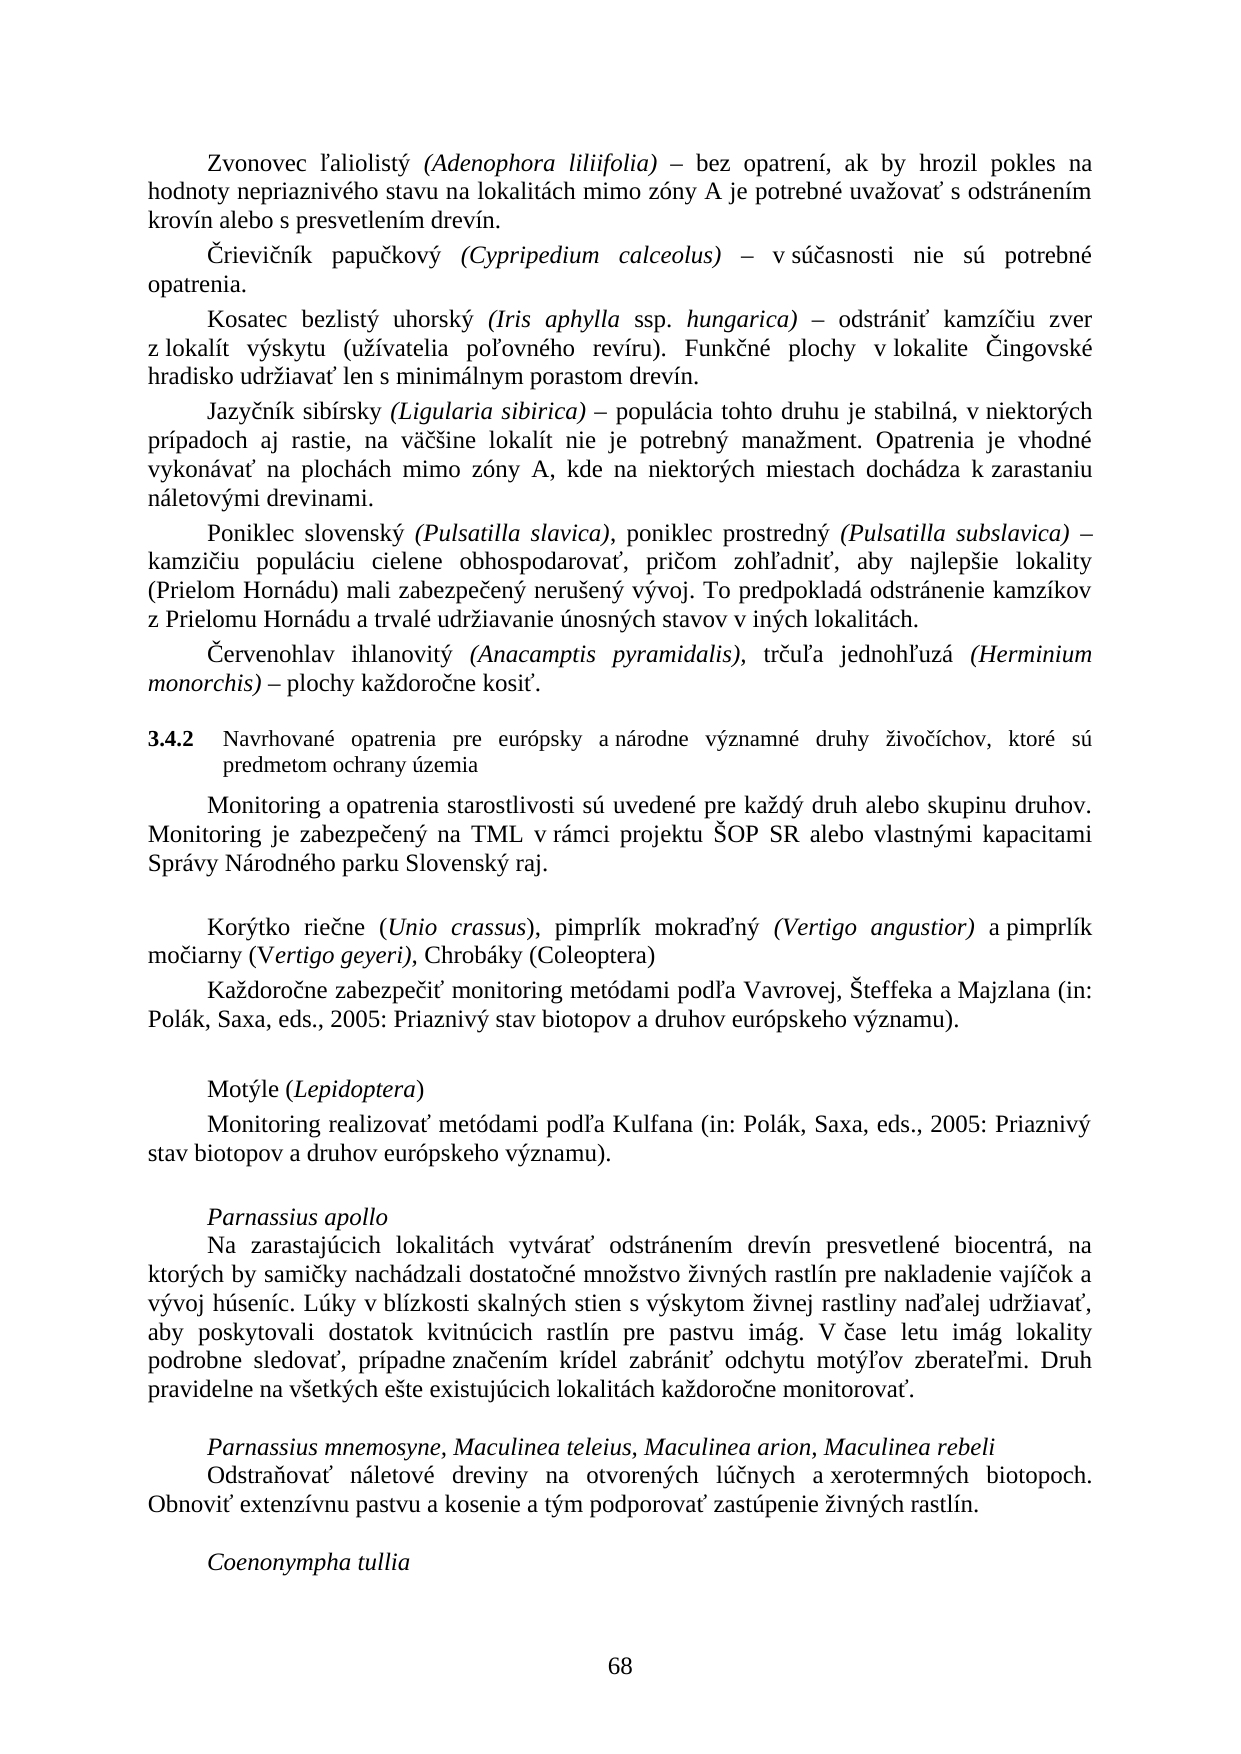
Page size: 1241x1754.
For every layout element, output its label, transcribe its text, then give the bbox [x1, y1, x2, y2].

text Monitoring realizovať metódami podľa Kulfana (in: Polák, Saxa, eds., 2005: Priaznivý stav biotopov a druhov európskeho významu). [148, 1109, 1092, 1167]
text Kosatec bezlistý uhorský (Iris aphylla ssp. hungarica) – odstrániť kamzíčiu zver z lokalít výskytu (užívatelia poľovného revíru). Funkčné plochy v lokalite Čingovské hradisko udržiavať len s minimálnym porastom drevín. [148, 304, 1092, 390]
text Coenonympha tullia [148, 1547, 1092, 1575]
subtitle Navrhované opatrenia pre európsky a národne významné druhy živočíchov, ktoré sú predmetom ochrany územia [148, 725, 1092, 778]
text Monitoring a opatrenia starostlivosti sú uvedené pre každý druh alebo skupinu druhov. Monitoring je zabezpečený na TML v rámci projektu ŠOP SR alebo vlastnými kapacitami Správy Národného parku Slovenský raj. [148, 790, 1092, 877]
text Korýtko riečne (Unio crassus), pimprlík mokraďný (Vertigo angustior) a pimprlík močiarny (Vertigo geyeri), Chrobáky (Coleoptera) [148, 912, 1092, 969]
text Motýle (Lepidoptera) [148, 1074, 1092, 1103]
text Zvonovec ľaliolistý (Adenophora liliifolia) – bez opatrení, ak by hrozil pokles na hodnoty nepriaznivého stavu na lokalitách mimo zóny A je potrebné uvažovať s odstránením krovín alebo s presvetlením drevín. [148, 148, 1092, 234]
text Parnassius apollo [148, 1202, 1092, 1230]
text Poniklec slovenský (Pulsatilla slavica), poniklec prostredný (Pulsatilla subslavica) – kamzičiu populáciu cielene obhospodarovať, pričom zohľadniť, aby najlepšie lokality (Prielom Hornádu) mali zabezpečený nerušený vývoj. To predpokladá odstránenie kamzíkov z Prielomu Hornádu a trvalé udržiavanie únosných stavov v iných lokalitách. [148, 518, 1092, 633]
text Na zarastajúcich lokalitách vytvárať odstránením drevín presvetlené biocentrá, na ktorých by samičky nachádzali dostatočné množstvo živných rastlín pre nakladenie vajíčok a vývoj húseníc. Lúky v blízkosti skalných stien s výskytom živnej rastliny naďalej udržiavať, aby poskytovali dostatok kvitnúcich rastlín pre pastvu imág. V čase letu imág lokality podrobne sledovať, prípadne značením krídel zabrániť odchytu motýľov zberateľmi. Druh pravidelne na všetkých ešte existujúcich lokalitách každoročne monitorovať. [148, 1230, 1092, 1403]
text Červenohlav ihlanovitý (Anacamptis pyramidalis), trčuľa jednohľuzá (Herminium monorchis) – plochy každoročne kosiť. [148, 639, 1092, 696]
text Črievičník papučkový (Cypripedium calceolus) – v súčasnosti nie sú potrebné opatrenia. [148, 240, 1092, 298]
text Odstraňovať náletové dreviny na otvorených lúčnych a xerotermných biotopoch. Obnoviť extenzívnu pastvu a kosenie a tým podporovať zastúpenie živných rastlín. [148, 1460, 1092, 1518]
text Parnassius mnemosyne, Maculinea teleius, Maculinea arion, Maculinea rebeli [148, 1432, 1092, 1460]
text Jazyčník sibírsky (Ligularia sibirica) – populácia tohto druhu je stabilná, v niektorých prípadoch aj rastie, na väčšine lokalít nie je potrebný manažment. Opatrenia je vhodné vykonávať na plochách mimo zóny A, kde na niektorých miestach dochádza k zarastaniu náletovými drevinami. [148, 396, 1092, 511]
text Každoročne zabezpečiť monitoring metódami podľa Vavrovej, Šteffeka a Majzlana (in: Polák, Saxa, eds., 2005: Priaznivý stav biotopov a druhov európskeho významu). [148, 975, 1092, 1033]
